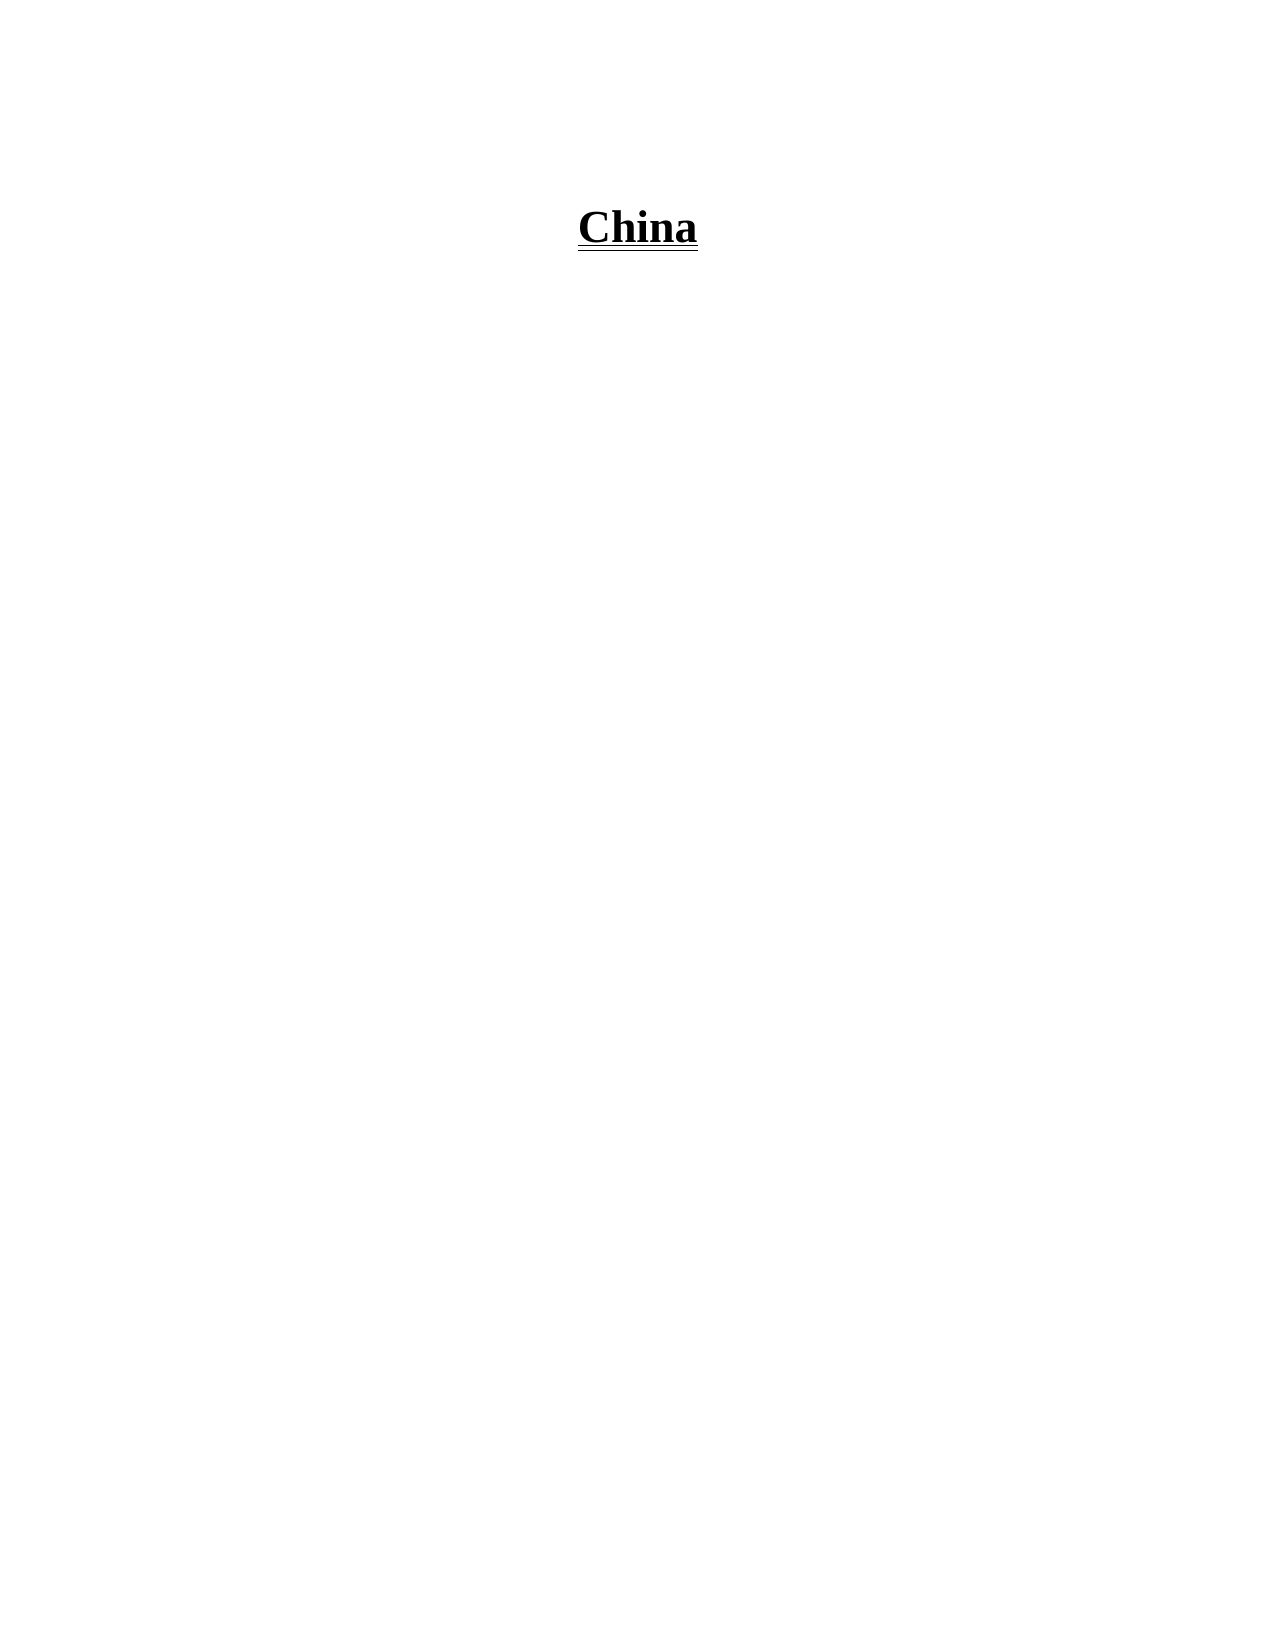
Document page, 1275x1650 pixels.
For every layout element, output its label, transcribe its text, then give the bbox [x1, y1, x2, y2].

subtitle China [150, 200, 1125, 253]
